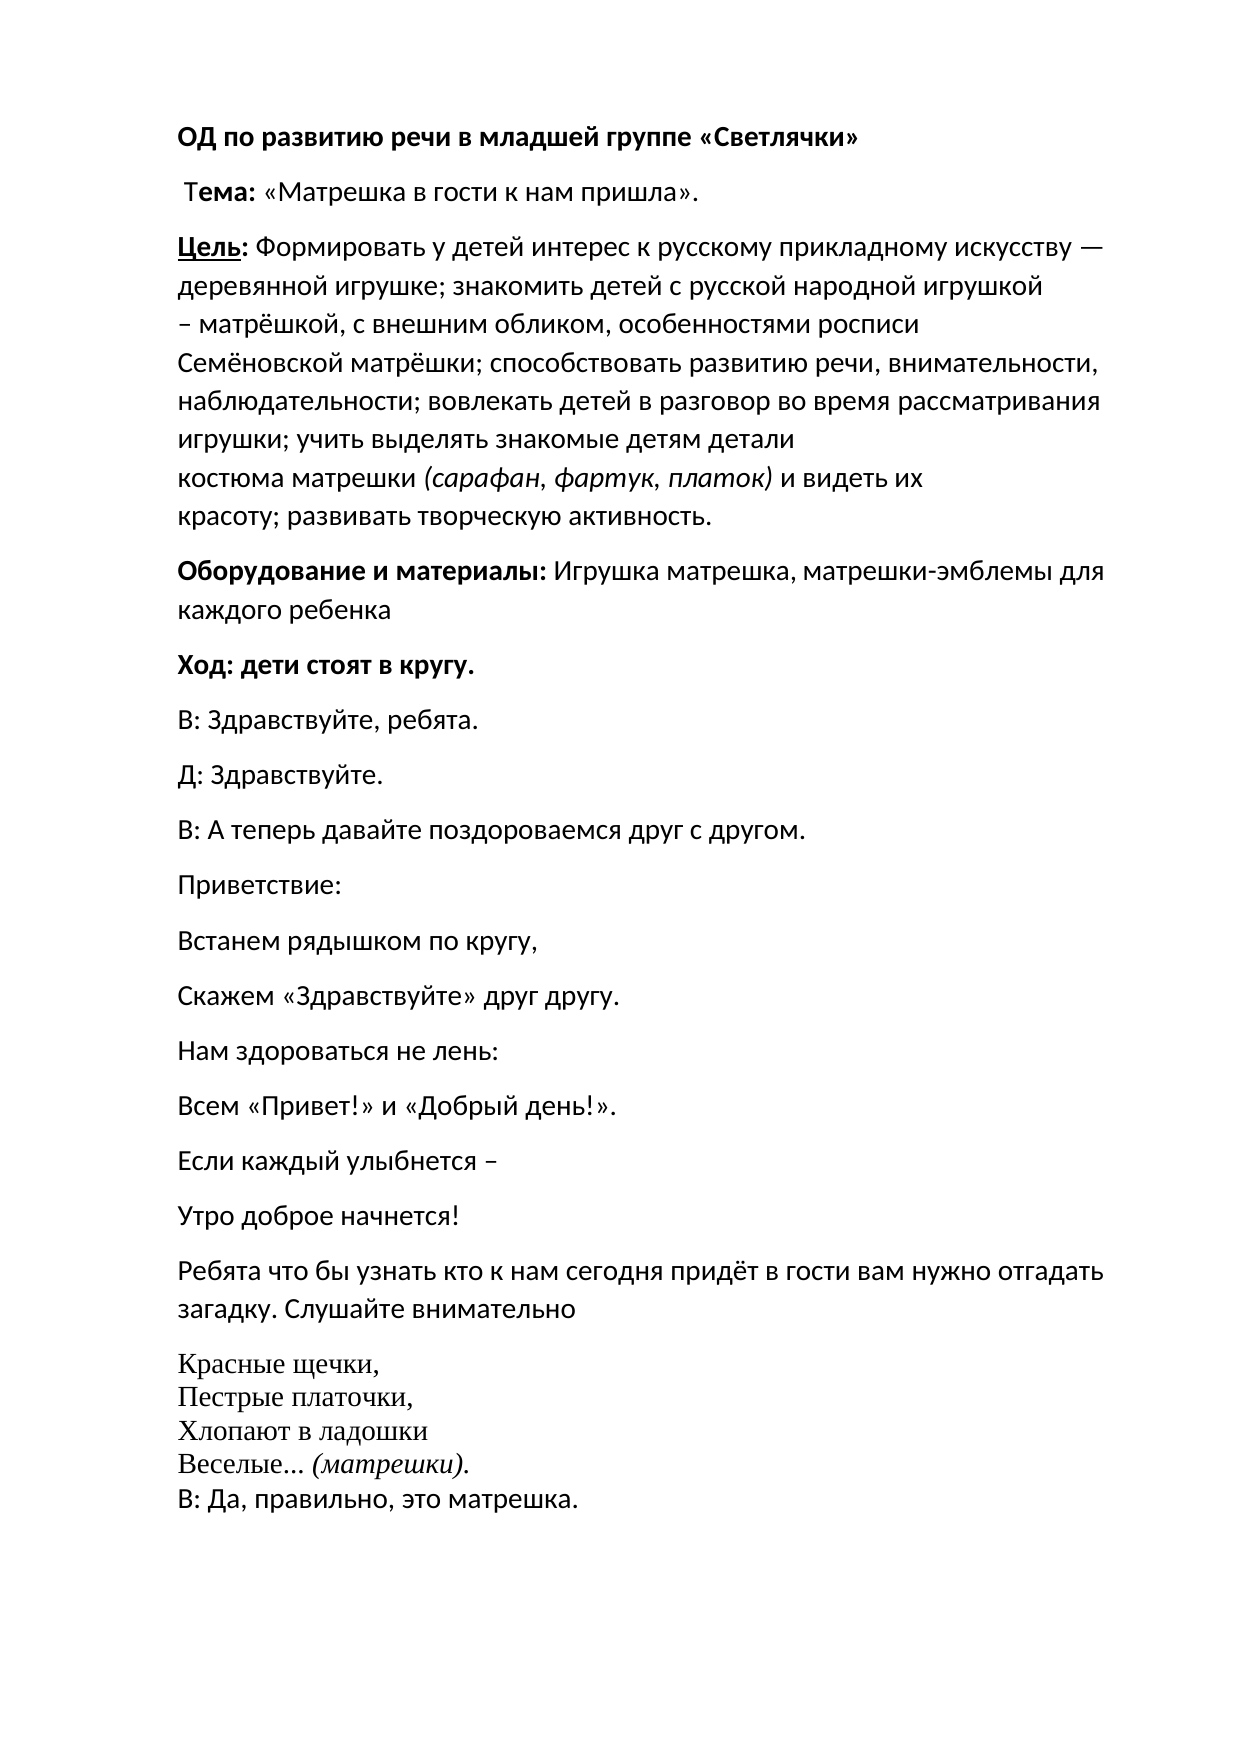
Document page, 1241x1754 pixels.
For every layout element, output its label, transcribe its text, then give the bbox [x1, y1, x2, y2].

text Скажем «Здравствуйте» друг другу. [177, 977, 1152, 1012]
text Красные щечки, [177, 1346, 1152, 1379]
text Веселые... (матрешки). [177, 1446, 1152, 1480]
text В: А теперь давайте поздороваемся друг с другом. [177, 811, 1152, 847]
text В: Да, правильно, это матрешка. [177, 1480, 1152, 1516]
text Пестрые платочки, [177, 1379, 1152, 1413]
text ОД по развитию речи в младшей группе «Светлячки» [177, 118, 1152, 154]
text Хлопают в ладошки [177, 1413, 1152, 1446]
text Если каждый улыбнется – [177, 1142, 1152, 1178]
text Утро доброе начнется! [177, 1197, 1152, 1233]
text Тема: «Матрешка в гости к нам пришла». [177, 173, 1152, 209]
text Д: Здравствуйте. [177, 756, 1152, 792]
text Всем «Привет!» и «Добрый день!». [177, 1087, 1152, 1122]
text Приветствие: [177, 866, 1152, 902]
text Оборудование и материалы: Игрушка матрешка, матрешки-эмблемы для каждого ребенка [177, 552, 1152, 627]
text В: Здравствуйте, ребята. [177, 701, 1152, 737]
text Нам здороваться не лень: [177, 1032, 1152, 1067]
text Цель: Формировать у детей интерес к русскому прикладному искусству — деревянной игрушке; знакомить детей с русской народной игрушкой – матрёшкой, с внешним обликом, особенностями росписи Семёновской матрёшки; способствовать развитию речи, внимательности, наблюдательности; вовлекать детей в разговор во время рассматривания игрушки; учить выделять знакомые детям детали костюма матрешки (сарафан, фартук, платок) и видеть их красоту; развивать творческую активность. [177, 228, 1152, 533]
text Ребята что бы узнать кто к нам сегодня придёт в гости вам нужно отгадать загадку. Слушайте внимательно [177, 1252, 1152, 1326]
text Встанем рядышком по кругу, [177, 922, 1152, 957]
text Ход: дети стоят в кругу. [177, 646, 1152, 682]
